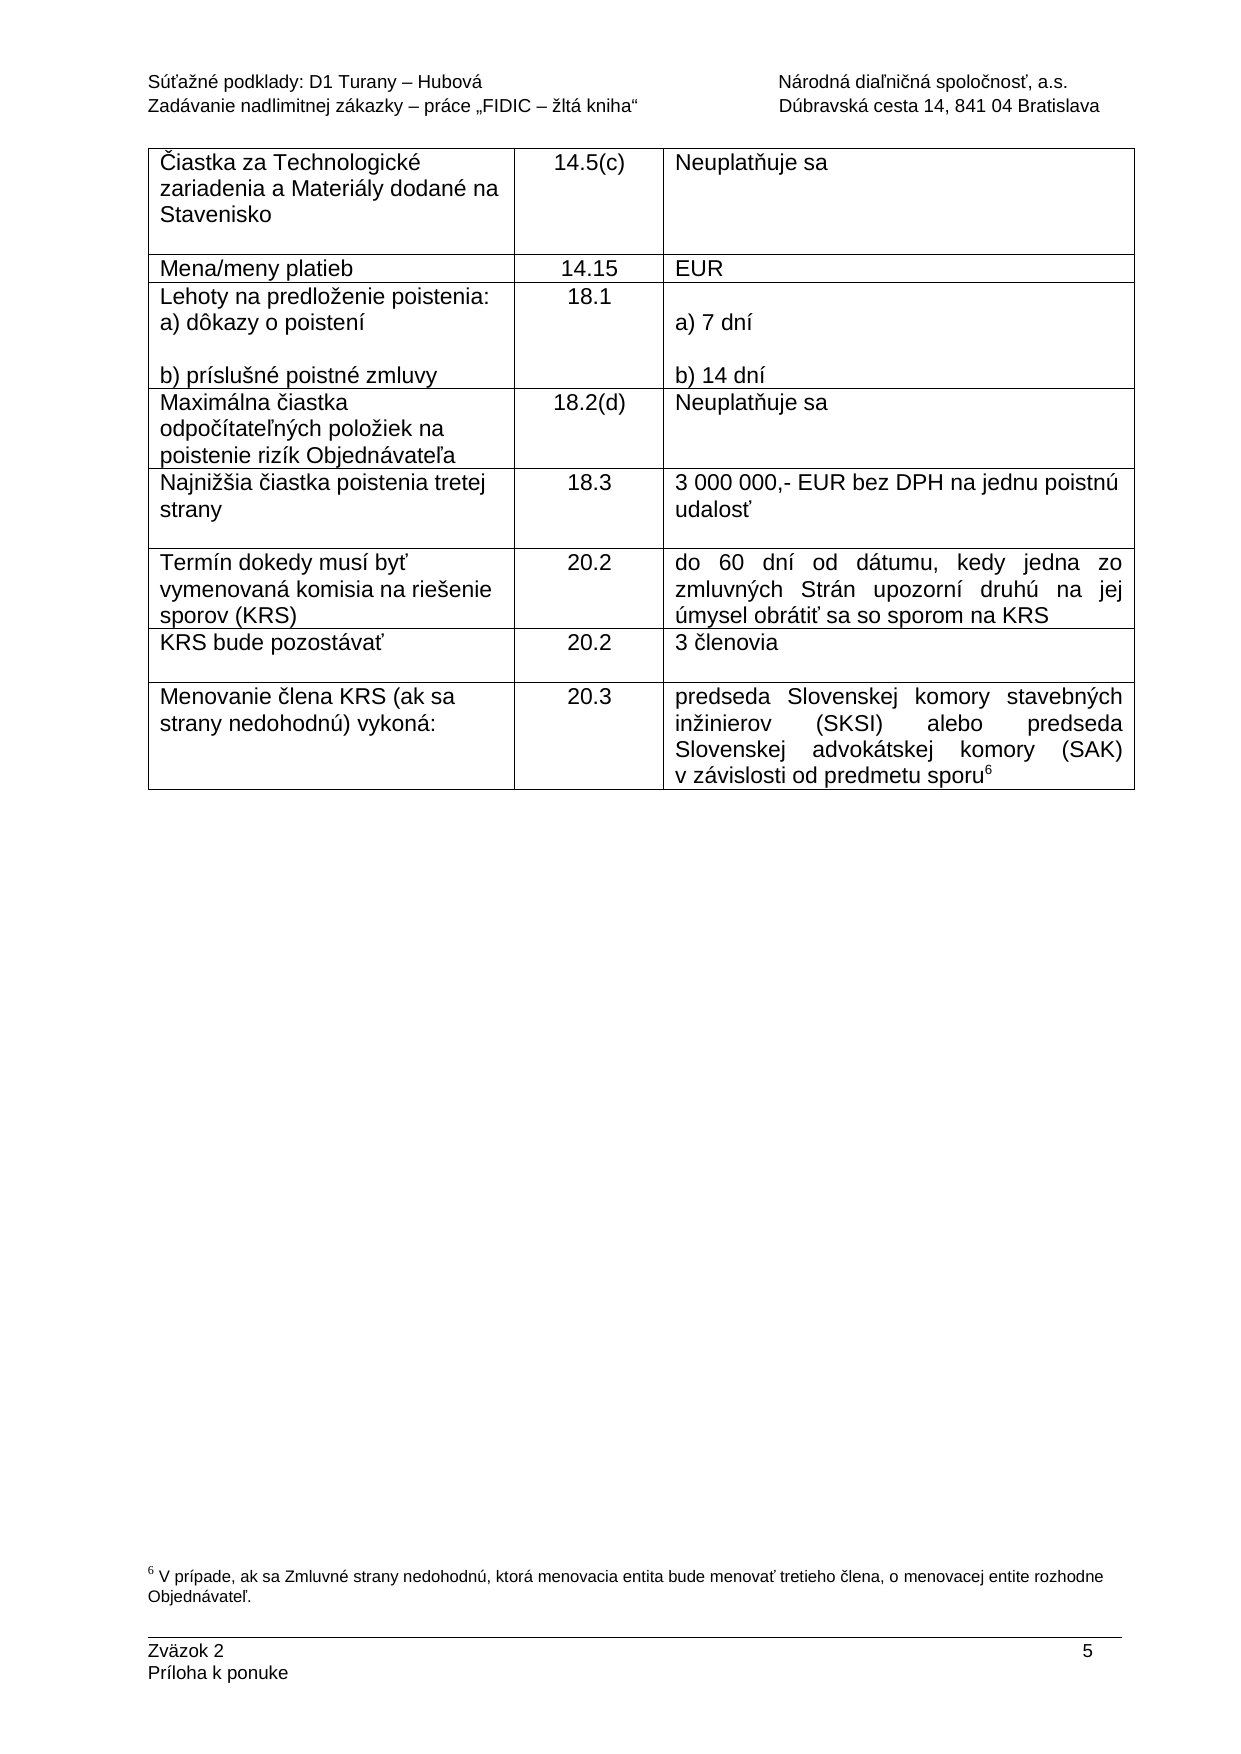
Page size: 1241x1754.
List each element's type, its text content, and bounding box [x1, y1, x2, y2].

table_cell Termín dokedy musí byť vymenovaná komisia na riešenie sporov (KRS) [149, 549, 514, 628]
table_cell 3 členovia [664, 629, 1134, 682]
table_cell 18.2(d) [515, 389, 663, 468]
table_cell EUR [664, 255, 1134, 282]
table_cell Menovanie člena KRS (ak sa strany nedohodnú) vykoná: [149, 683, 514, 788]
table_cell Najnižšia čiastka poistenia tretej strany [149, 469, 514, 548]
table_cell 14.15 [515, 255, 663, 282]
table_cell KRS bude pozostávať [149, 629, 514, 682]
table_cell 18.3 [515, 469, 663, 548]
table_cell 18.1 [515, 283, 663, 388]
table_cell 20.3 [515, 683, 663, 788]
table_cell a) 7 dní b) 14 dní [664, 283, 1134, 388]
table_cell Maximálna čiastka odpočítateľných položiek na poistenie rizík Objednávateľa [149, 389, 514, 468]
table_cell Čiastka za Technologické zariadenia a Materiály dodané na Stavenisko [149, 149, 514, 254]
table_cell Neuplatňuje sa [664, 389, 1134, 468]
table_cell Mena/meny platieb [149, 255, 514, 282]
table_cell 20.2 [515, 629, 663, 682]
table_cell do 60 dní od dátumu, kedy jedna zo zmluvných Strán upozorní druhú na jej úmysel obrátiť sa so sporom na KRS [664, 549, 1134, 628]
table_cell 14.5(c) [515, 149, 663, 254]
table_cell 20.2 [515, 549, 663, 628]
table_cell Lehoty na predloženie poistenia: a) dôkazy o poistení b) príslušné poistné zmluvy [149, 283, 514, 388]
table_cell predseda Slovenskej komory stavebných inžinierov (SKSI) alebo predseda Slovenskej advokátskej komory (SAK) v závislosti od predmetu sporu [664, 683, 1134, 788]
table_cell 3 000 000,- EUR bez DPH na jednu poistnú udalosť [664, 469, 1134, 548]
table_cell Neuplatňuje sa [664, 149, 1134, 254]
